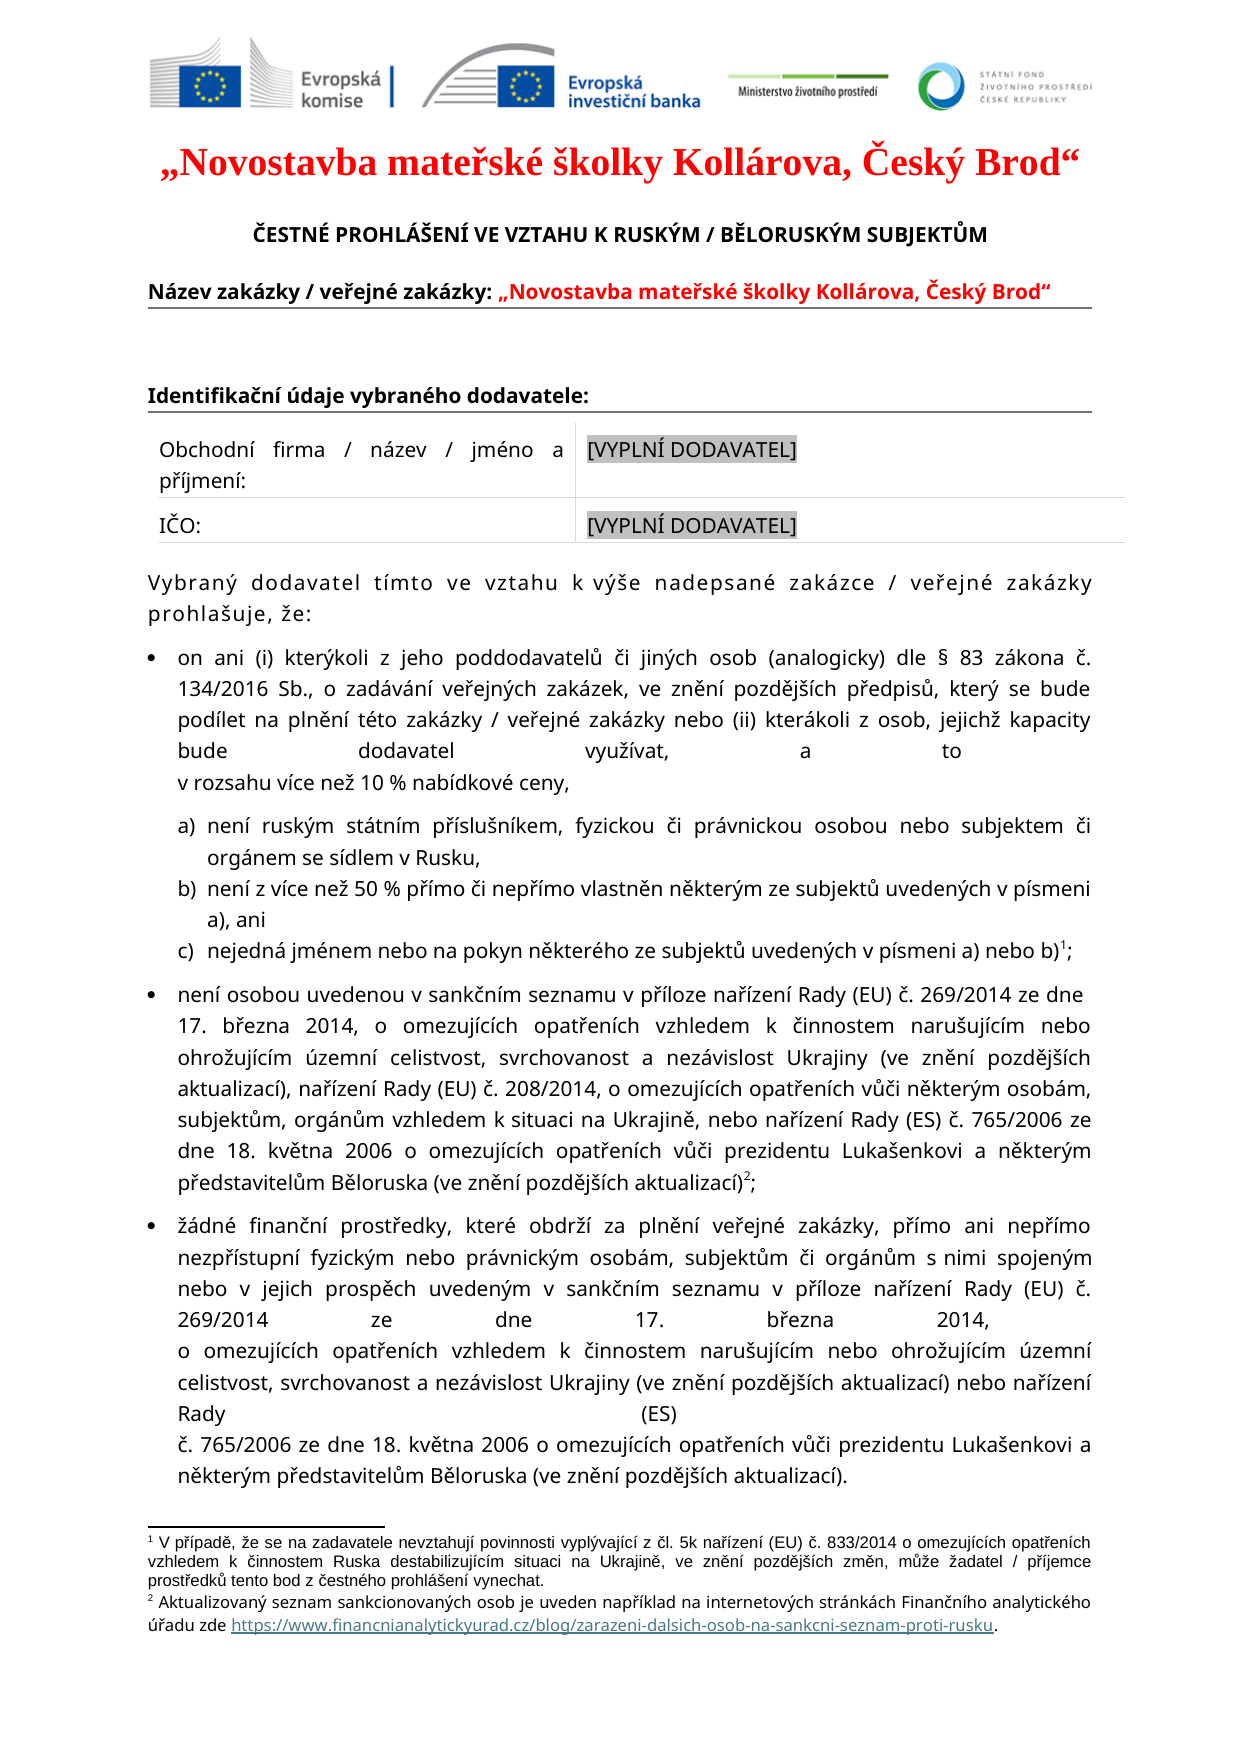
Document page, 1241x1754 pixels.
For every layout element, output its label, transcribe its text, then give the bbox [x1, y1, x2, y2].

table_cell IČO: [159, 498, 575, 542]
list není osobou uvedenou v sankčním seznamu v příloze nařízení Rady (EU) č. 269/2014 ze dne 17. března 2014, o omezujících opatřeních vzhledem k činnostem narušujícím nebo ohrožujícím územní celistvost, svrchovanost a nezávislost Ukrajiny (ve znění pozdějších aktualizací), nařízení Rady (EU) č. 208/2014, o omezujících opatřeních vůči některým osobám, subjektům, orgánům vzhledem k situaci na Ukrajině, nebo nařízení Rady (ES) č. 765/2006 ze dne 18. května 2006 o omezujících opatřeních vůči prezidentu Lukašenkovi a některým představitelům Běloruska (ve znění pozdějších aktualizací); [148, 980, 1092, 1196]
list nejedná jménem nebo na pokyn některého ze subjektů uvedených v písmeni a) nebo b); [177, 936, 1092, 965]
list není ruským státním příslušníkem, fyzickou či právnickou osobou nebo subjektem či orgánem se sídlem v Rusku, [177, 811, 1092, 871]
list on ani (i) kterýkoli z jeho poddodavatelů či jiných osob (analogicky) dle § 83 zákona č. 134/2016 Sb., o zadávání veřejných zakázek, ve znění pozdějších předpisů, který se bude podílet na plnění této zakázky / veřejné zakázky nebo (ii) kterákoli z osob, jejichž kapacity bude dodavatel využívat, a to v rozsahu více než 10 % nabídkové ceny, [148, 643, 1092, 796]
list není z více než 50 % přímo či nepřímo vlastněn některým ze subjektů uvedených v písmeni a), ani [177, 874, 1092, 933]
text ČESTNÉ PROHLÁŠENÍ VE VZTAHU K RUSKÝM / BĚLORUSKÝM SUBJEKTŮM [148, 221, 1092, 249]
text Identifikační údaje vybraného dodavatele: [148, 381, 1092, 411]
table_cell [VYPLNÍ DODAVATEL] [576, 498, 1125, 542]
subtitle Vybraný dodavatel tímto ve vztahu k výše nadepsané zakázce / veřejné zakázky prohlašuje, že: [148, 568, 1092, 627]
text Název zakázky / veřejné zakázky: „Novostavba mateřské školky Kollárova, Český Brod“ [148, 277, 1092, 307]
table_header [VYPLNÍ DODAVATEL] [576, 423, 1125, 497]
list žádné finanční prostředky, které obdrží za plnění veřejné zakázky, přímo ani nepřímo nezpřístupní fyzickým nebo právnickým osobám, subjektům či orgánům s nimi spojeným nebo v jejich prospěch uvedeným v sankčním seznamu v příloze nařízení Rady (EU) č. 269/2014 ze dne 17. března 2014, o omezujících opatřeních vzhledem k činnostem narušujícím nebo ohrožujícím územní celistvost, svrchovanost a nezávislost Ukrajiny (ve znění pozdějších aktualizací) nebo nařízení Rady (ES) č. 765/2006 ze dne 18. května 2006 o omezujících opatřeních vůči prezidentu Lukašenkovi a některým představitelům Běloruska (ve znění pozdějších aktualizací). [148, 1211, 1092, 1490]
table_header Obchodní firma / název / jméno a příjmení: [159, 423, 575, 497]
